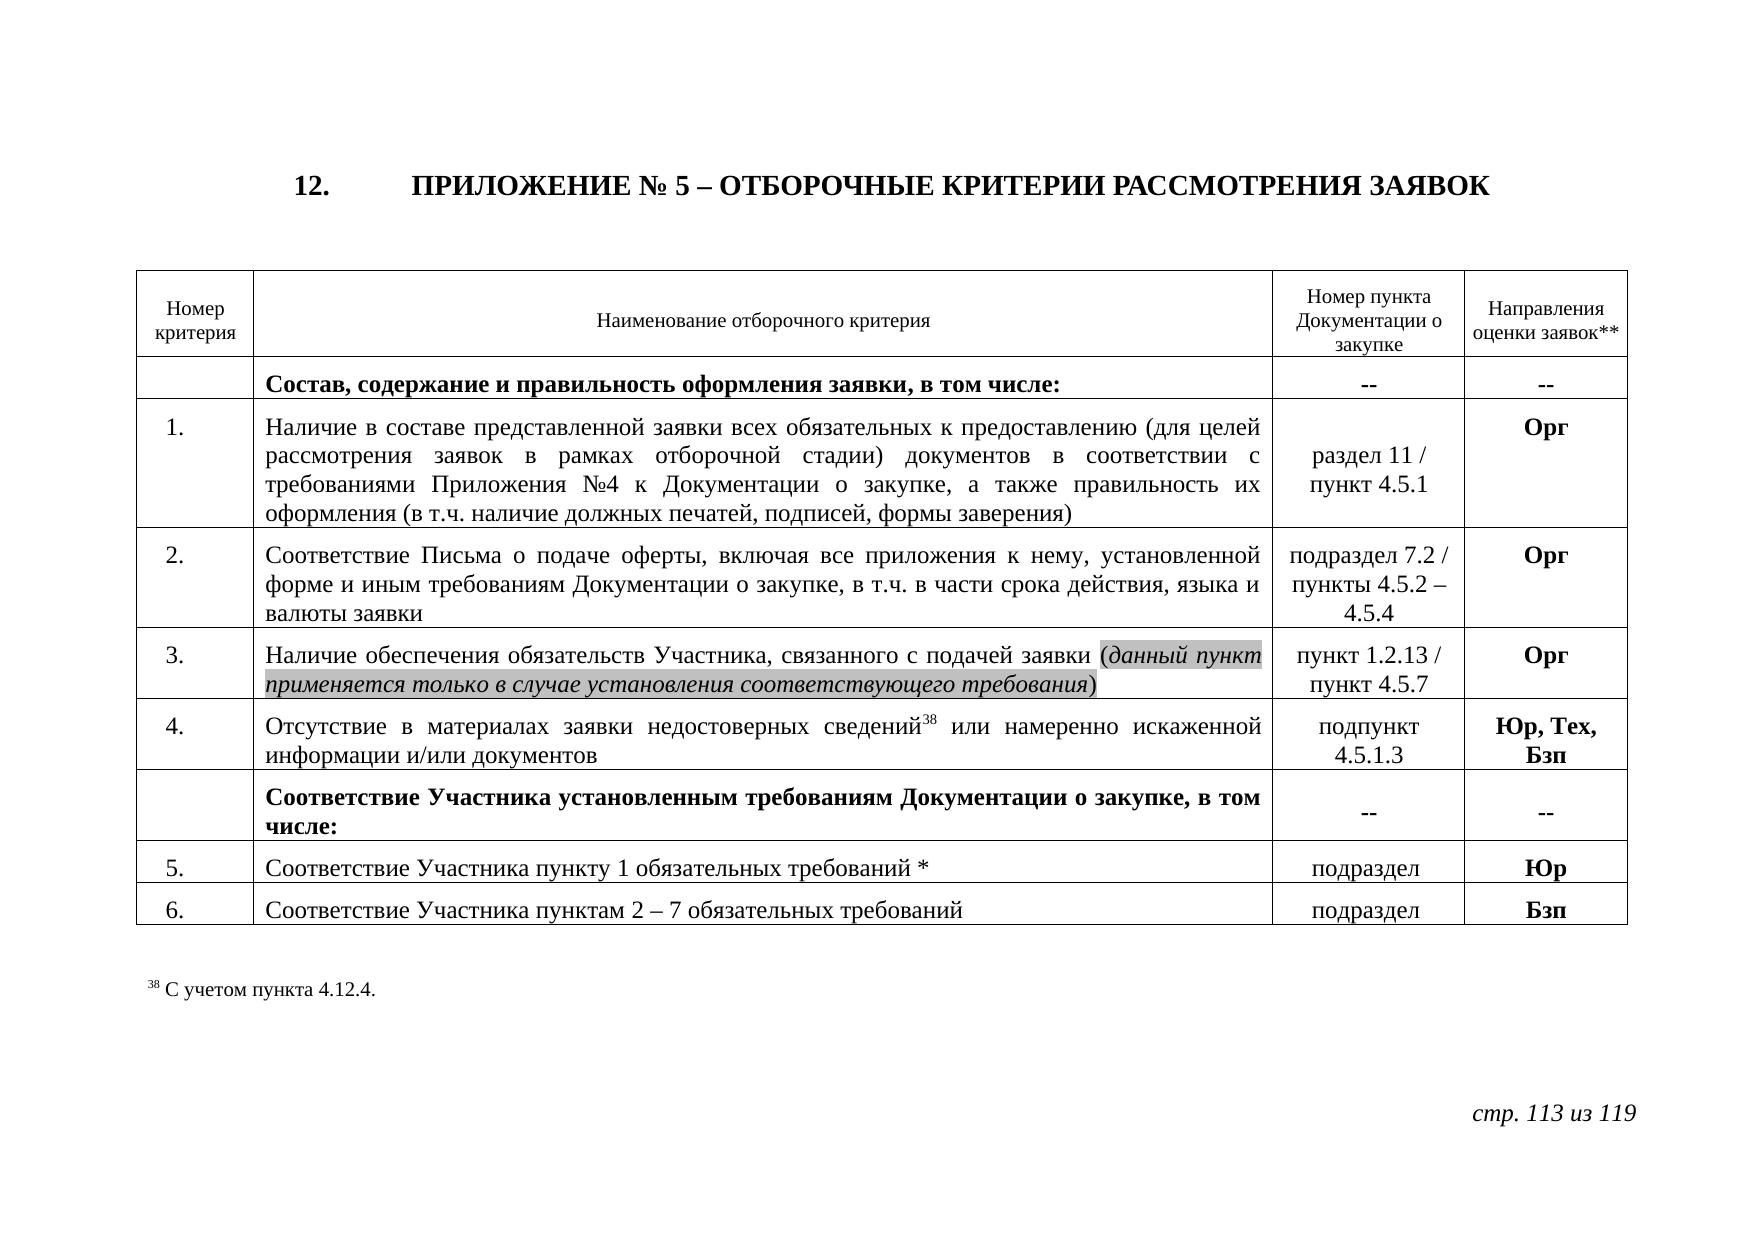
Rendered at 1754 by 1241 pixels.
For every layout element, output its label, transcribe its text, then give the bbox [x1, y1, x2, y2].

table_cell Соответствие Участника установленным требованиям Документации о закупке, в том числе: [254, 770, 1272, 840]
table_cell [137, 841, 253, 882]
table_cell [137, 883, 253, 924]
table_cell Наличие в составе представленной заявки всех обязательных к предоставлению (для целей рассмотрения заявок в рамках отборочной стадии) документов в соответствии с требованиями Приложения №4 к Документации о закупке, а также правильность их оформления (в т.ч. наличие должных печатей, подписей, формы заверения) [254, 399, 1272, 527]
table_cell -- [1465, 770, 1627, 840]
table_cell Состав, содержание и правильность оформления заявки, в том числе: [254, 357, 1272, 398]
table_header Номер пункта Документации о закупке [1273, 271, 1464, 356]
table_cell Соответствие Участника пункту 1 обязательных требований * [254, 841, 1272, 882]
table_cell Орг [1465, 399, 1627, 527]
table_cell [137, 528, 253, 627]
table_cell подраздел 7.2 / пункты 4.5.2 – 4.5.4 [1273, 528, 1464, 627]
table_header Номер критерия [137, 271, 253, 356]
subtitle ПРИЛОЖЕНИЕ № 5 – ОТБОРОЧНЫЕ КРИТЕРИИ РАССМОТРЕНИЯ ЗАЯВОК [148, 168, 1636, 202]
table_cell [137, 357, 253, 398]
table_cell -- [1465, 357, 1627, 398]
table_cell Юр, Тех, Бзп [1465, 699, 1627, 769]
table_cell Соответствие Участника пунктам 2 – 7 обязательных требований [254, 883, 1272, 924]
table_cell [137, 399, 253, 527]
table_cell Наличие обеспечения обязательств Участника, связанного с подачей заявки (данный пункт применяется только в случае установления соответствующего требования) [254, 628, 1272, 698]
table_cell Орг [1465, 628, 1627, 698]
table_cell [137, 770, 253, 840]
table_cell Орг [1465, 528, 1627, 627]
table_cell -- [1273, 770, 1464, 840]
table_cell Бзп [1465, 883, 1627, 924]
table_header Наименование отборочного критерия [254, 271, 1272, 356]
table_cell раздел 11 / пункт 4.5.1 [1273, 399, 1464, 527]
table_header Направления оценки заявок** [1465, 271, 1627, 356]
table_cell Соответствие Письма о подаче оферты, включая все приложения к нему, установленной форме и иным требованиям Документации о закупке, в т.ч. в части срока действия, языка и валюты заявки [254, 528, 1272, 627]
table_cell -- [1273, 357, 1464, 398]
table_cell подраздел 10.1 [1273, 883, 1464, 924]
table_cell подпункт 4.5.1.3 [1273, 699, 1464, 769]
table_cell [137, 628, 253, 698]
table_cell Отсутствие в материалах заявки недостоверных сведений или намеренно искаженной информации и/или документов [254, 699, 1272, 769]
table_cell Юр [1465, 841, 1627, 882]
table_cell подраздел 10.1 [1273, 841, 1464, 882]
table_cell пункт 1.2.13 / пункт 4.5.7 [1273, 628, 1464, 698]
table_cell [137, 699, 253, 769]
